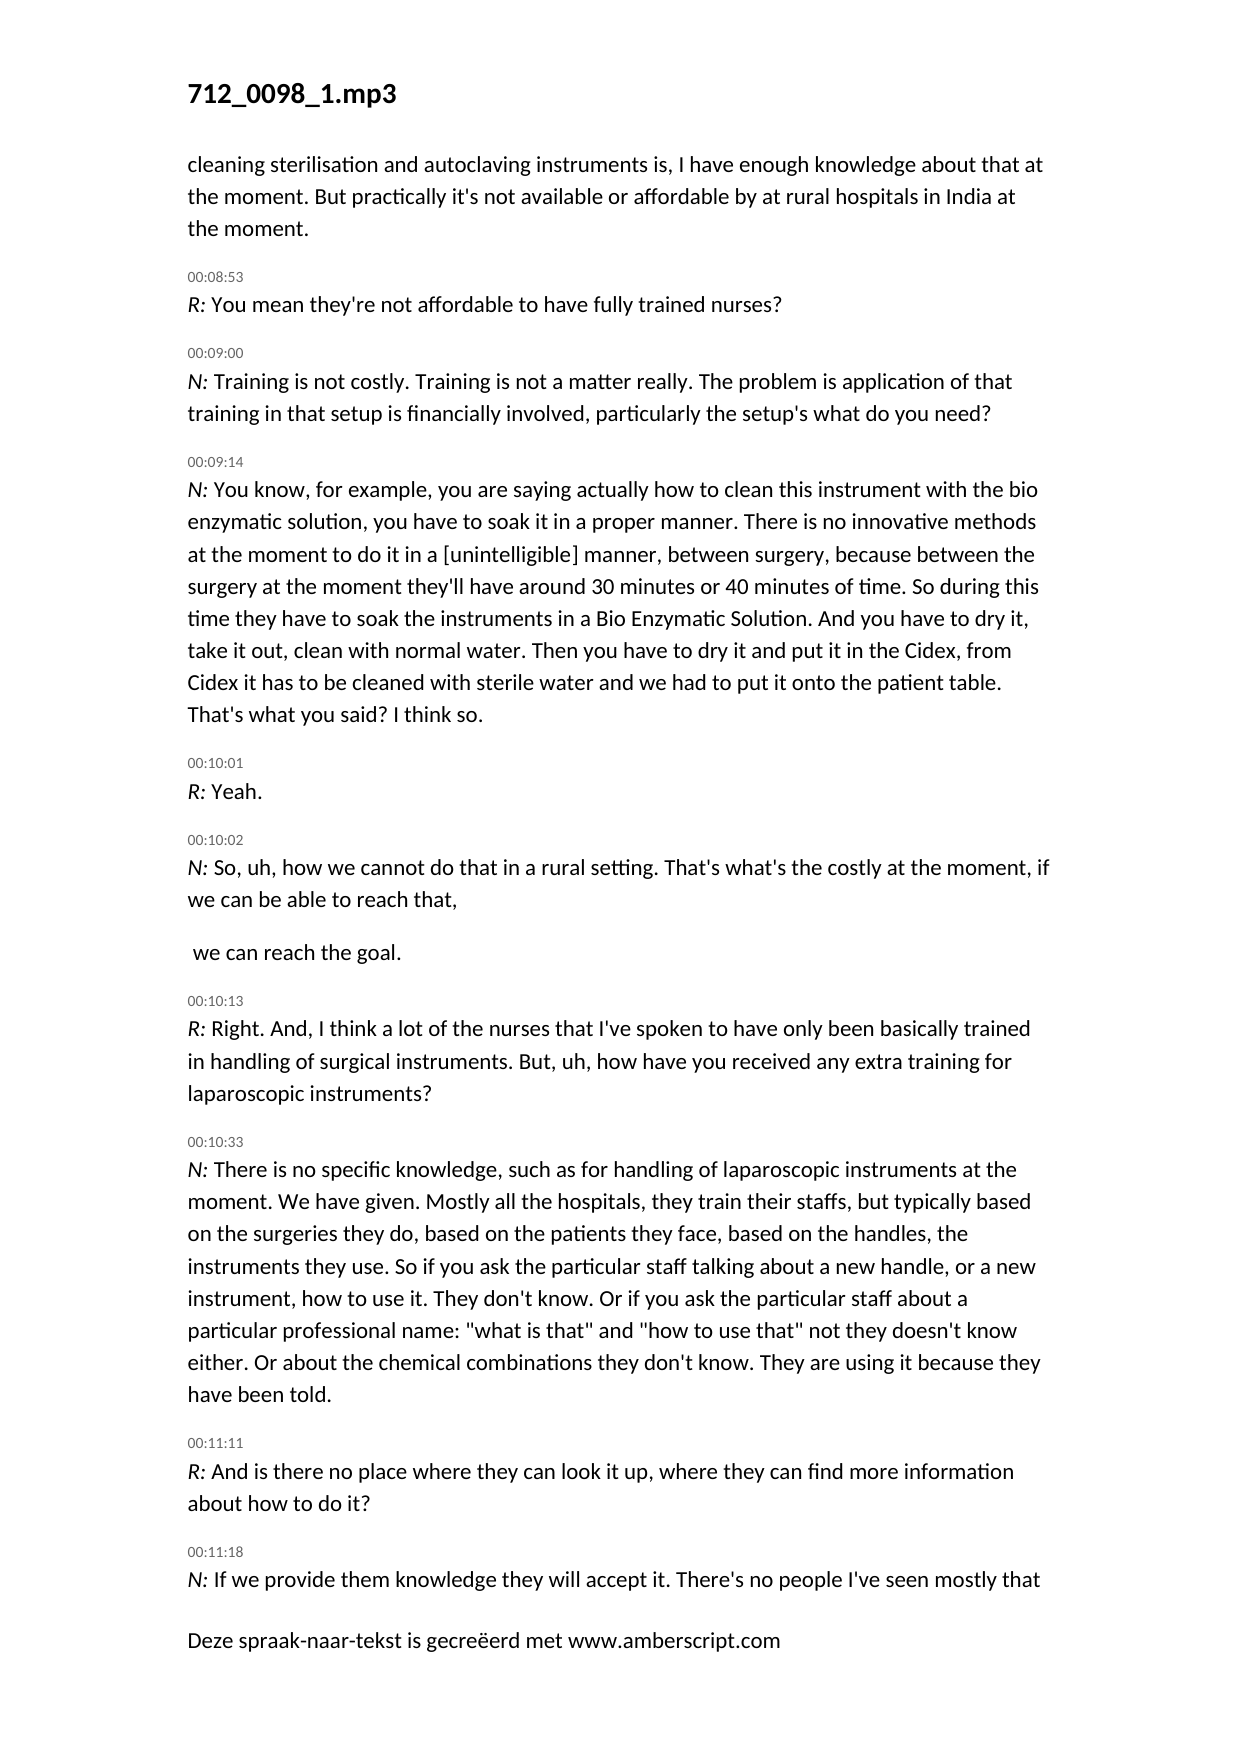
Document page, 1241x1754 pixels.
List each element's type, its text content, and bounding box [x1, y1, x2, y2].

text we can reach the goal. [187, 938, 1053, 966]
text 00:11:11 R: And is there no place where they can look it up, where they can find more information about how to do it? [187, 1433, 1053, 1517]
text 00:09:14 N: You know, for example, you are saying actually how to clean this instrument with the bio enzymatic solution, you have to soak it in a proper manner. There is no innovative methods at the moment to do it in a [unintelligible] manner, between surgery, because between the surgery at the moment they'll have around 30 minutes or 40 minutes of time. So during this time they have to soak the instruments in a Bio Enzymatic Solution. And you have to dry it, take it out, clean with normal water. Then you have to dry it and put it in the Cidex, from Cidex it has to be cleaned with sterile water and we had to put it onto the patient table. That's what you said? I think so. [187, 452, 1053, 729]
text 00:10:33 N: There is no specific knowledge, such as for handling of laparoscopic instruments at the moment. We have given. Mostly all the hospitals, they train their staffs, but typically based on the surgeries they do, based on the patients they face, based on the handles, the instruments they use. So if you ask the particular staff talking about a new handle, or a new instrument, how to use it. They don't know. Or if you ask the particular staff about a particular professional name: "what is that" and "how to use that" not they doesn't know either. Or about the chemical combinations they don't know. They are using it because they have been told. [187, 1132, 1053, 1408]
text 00:10:02 N: So, uh, how we cannot do that in a rural setting. That's what's the costly at the moment, if we can be able to reach that, [187, 830, 1053, 913]
text 00:10:01 R: Yeah. [187, 754, 1053, 805]
text 00:09:00 N: Training is not costly. Training is not a matter really. The problem is application of that training in that setup is financially involved, particularly the setup's what do you need? [187, 344, 1053, 427]
text 00:08:53 R: You mean they're not affordable to have fully trained nurses? [187, 267, 1053, 319]
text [187, 150, 1053, 242]
text 00:10:13 R: Right. And, I think a lot of the nurses that I've spoken to have only been basically trained in handling of surgical instruments. But, uh, how have you received any extra training for laparoscopic instruments? [187, 991, 1053, 1107]
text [187, 1542, 1053, 1593]
